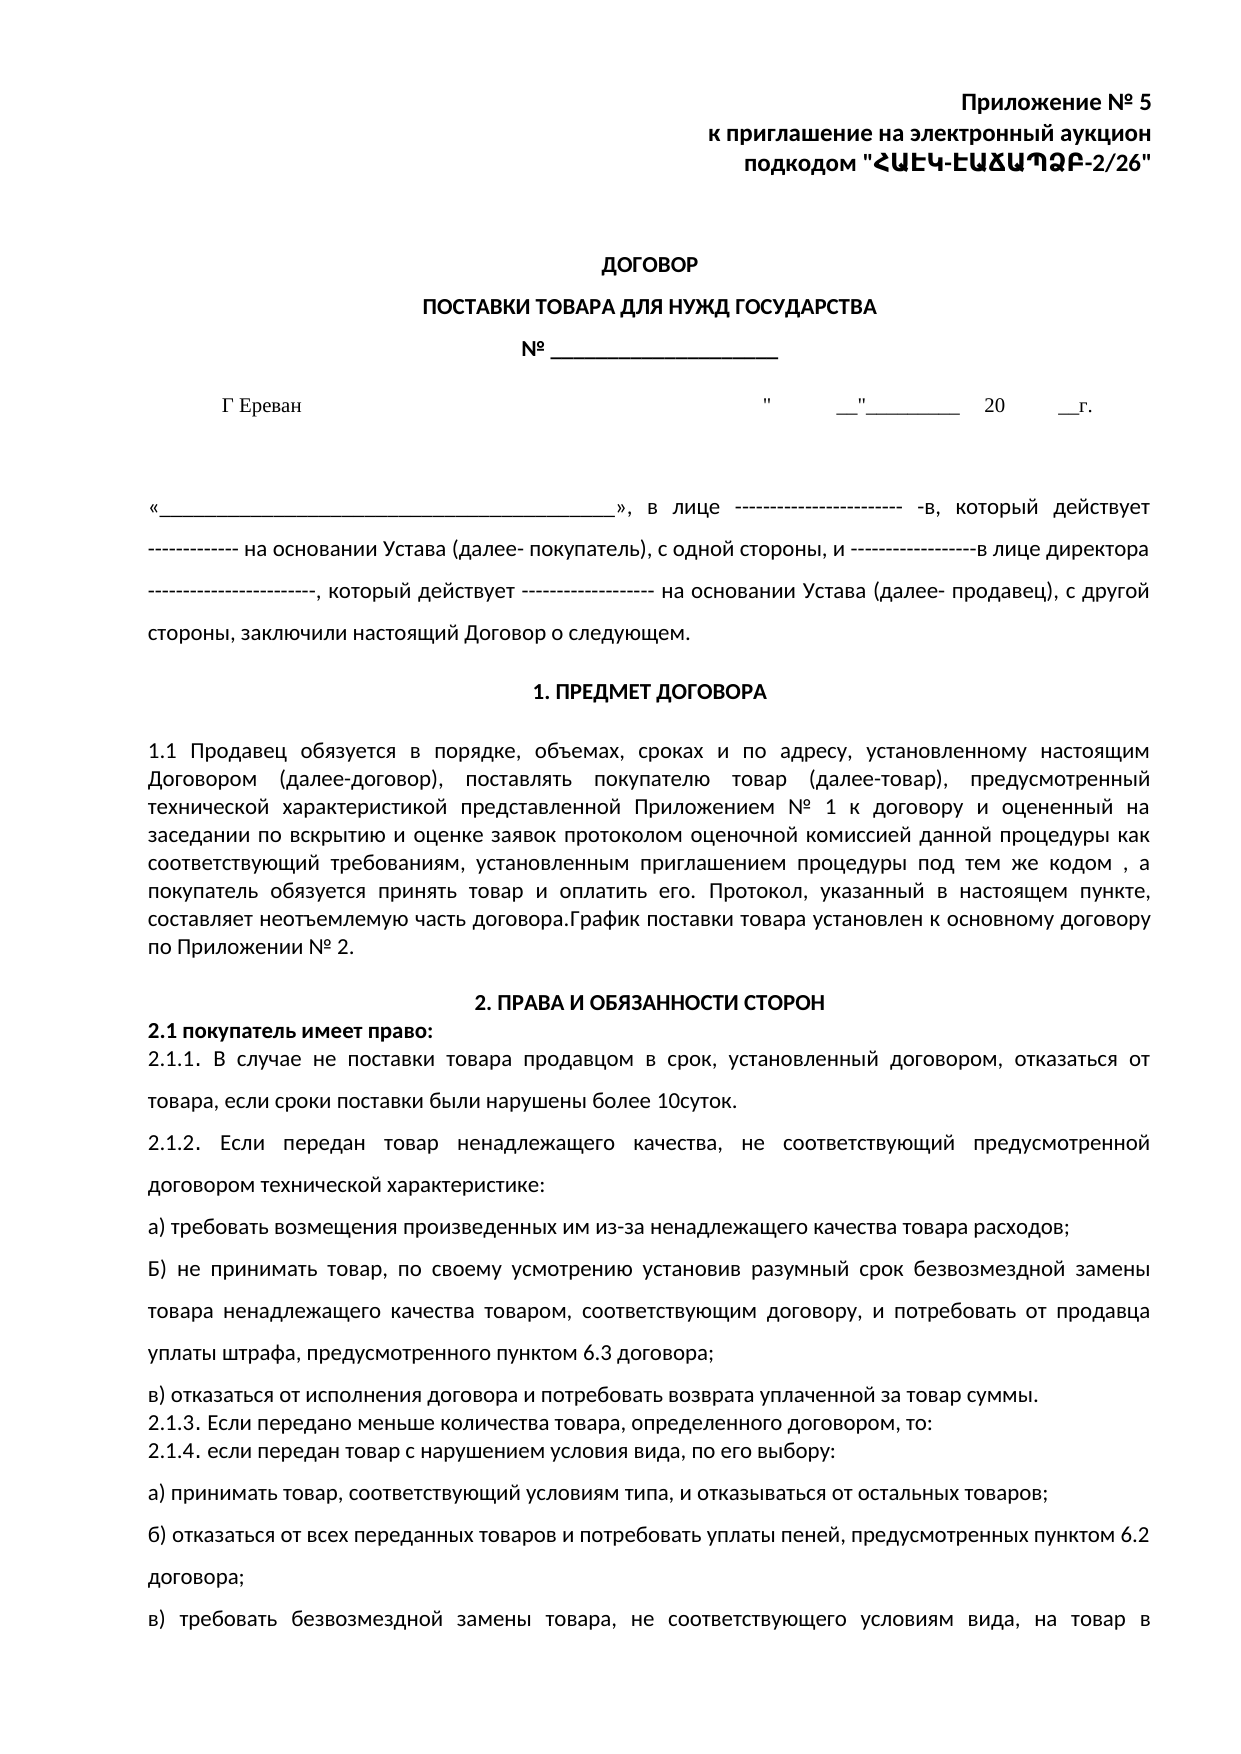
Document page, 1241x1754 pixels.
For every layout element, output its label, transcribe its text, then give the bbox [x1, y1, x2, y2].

list а) требовать возмещения произведенных им из-за ненадлежащего качества товара расходов; [148, 1212, 1152, 1240]
text к приглашение на электронный аукцион [177, 117, 1152, 147]
text «________________________________________», в лице ------------------------ -в, который действует ------------- на основании Устава (далее- покупатель), с одной стороны, и ------------------в лице директора ------------------------, который действует ------------------- на основании Устава (далее- продавец), с другой стороны, заключили настоящий Договор о следующем. [148, 492, 1152, 646]
list а) принимать товар, соответствующий условиям типа, и отказываться от остальных товаров; [148, 1478, 1152, 1506]
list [148, 1604, 1152, 1632]
text 1.1 Продавец обязуется в порядке, объемах, сроках и по адресу, установленному настоящим Договором (далее-договор), поставлять покупателю товар (далее-товар), предусмотренный технической характеристикой представленной Приложением № 1 к договору и оцененный на заседании по вскрытию и оценке заявок протоколом оценочной комиссией данной процедуры как соответствующий требованиям, установленным приглашением процедуры под тем же кодом , а покупатель обязуется принять товар и оплатить его. Протокол, указанный в настоящем пункте, составляет неотъемлемую часть договора.График поставки товара установлен к основному договору по Приложении № 2. [148, 736, 1152, 960]
list 2.1.4․ если передан товар с нарушением условия вида, по его выбору: [148, 1436, 1152, 1464]
text ПОСТАВКИ ТОВАРА ДЛЯ НУЖД ГОСУДАРСТВА [148, 292, 1152, 321]
text № ____________________ [148, 334, 1152, 362]
table_header " __"_________ 20 __г. [620, 393, 1104, 434]
text Приложение № 5 [148, 86, 1152, 117]
list 2.1.1․ В случае не поставки товара продавцом в срок, установленный договором, отказаться от товара, если сроки поставки были нарушены более 10суток. [148, 1044, 1152, 1114]
list Б) не принимать товар, по своему усмотрению установив разумный срок безвозмездной замены товара ненадлежащего качества товаром, соответствующим договору, и потребовать от продавца уплаты штрафа, предусмотренного пунктом 6.3 договора; [148, 1254, 1152, 1366]
text 2.1 покупатель имеет право: [148, 1016, 1152, 1044]
list 2.1.2․ Если передан товар ненадлежащего качества, не соответствующий предусмотренной договором технической характеристике: [148, 1128, 1152, 1198]
text 1. ПРЕДМЕТ ДОГОВОРА [148, 677, 1152, 705]
list б) отказаться от всех переданных товаров и потребовать уплаты пеней, предусмотренных пунктом 6.2 договора; [148, 1520, 1152, 1590]
list 2. ПРАВА И ОБЯЗАННОСТИ СТОРОН [148, 988, 1152, 1016]
text подкодом "ՀԱԷԿ-ԷԱՃԱՊՁԲ-2/26" [177, 147, 1152, 178]
text 2.1.3․ Если передано меньше количества товара, определенного договором, то: [148, 1408, 1152, 1436]
table_header Г Ереван [136, 393, 620, 434]
text в) отказаться от исполнения договора и потребовать возврата уплаченной за товар суммы. [148, 1380, 1152, 1408]
text ДОГОВОР [148, 251, 1152, 278]
